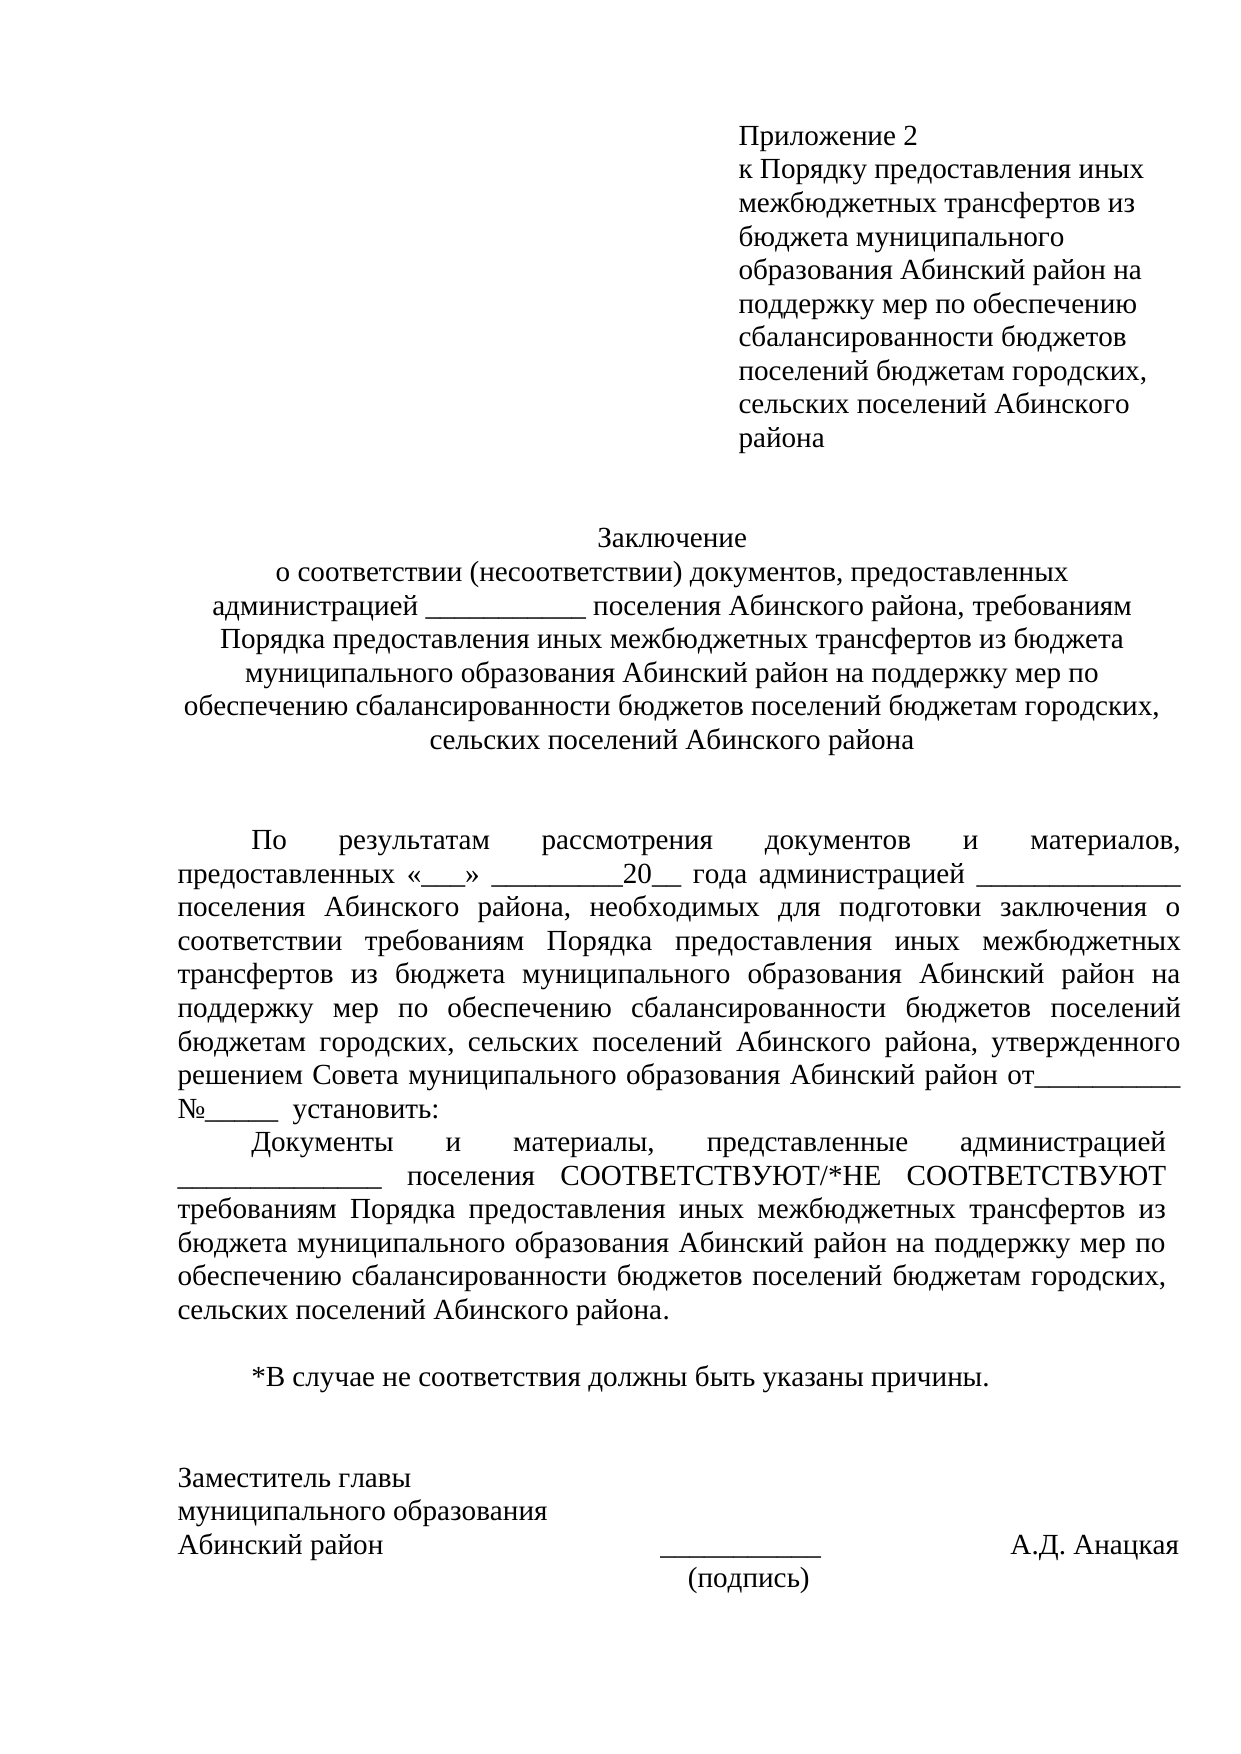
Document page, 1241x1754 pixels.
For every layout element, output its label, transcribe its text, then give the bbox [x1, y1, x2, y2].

text о соответствии (несоответствии) документов, предоставленных администрацией ___________ поселения Абинского района, требованиям Порядка предоставления иных межбюджетных трансфертов из бюджета муниципального образования Абинский район на поддержку мер по обеспечению сбалансированности бюджетов поселений бюджетам городских, сельских поселений Абинского района [177, 554, 1167, 755]
text Заместитель главы [177, 1460, 1181, 1493]
text *В случае не соответствия должны быть указаны причины. [177, 1359, 1167, 1393]
text муниципального образования [177, 1493, 1181, 1527]
text По результатам рассмотрения документов и материалов, предоставленных «___» _________20__ года администрацией ______________ поселения Абинского района, необходимых для подготовки заключения о соответствии требованиям Порядка предоставления иных межбюджетных трансфертов из бюджета муниципального образования Абинский район на поддержку мер по обеспечению сбалансированности бюджетов поселений бюджетам городских, сельских поселений Абинского района, утвержденного решением Совета муниципального образования Абинский район от__________ №_____ установить: [177, 822, 1181, 1124]
text Заключение [177, 521, 1167, 554]
text Приложение 2 к Порядку предоставления иных межбюджетных трансфертов из бюджета муниципального образования Абинский район на поддержку мер по обеспечению сбалансированности бюджетов поселений бюджетам городских, сельских поселений Абинского района [738, 118, 1181, 453]
text Абинский район ___________ А.Д. Анацкая [177, 1527, 1181, 1560]
text (подпись) [177, 1560, 1181, 1594]
text Документы и материалы, представленные администрацией ______________ поселения СООТВЕТСТВУЮТ/*НЕ СООТВЕТСТВУЮТ требованиям Порядка предоставления иных межбюджетных трансфертов из бюджета муниципального образования Абинский район на поддержку мер по обеспечению сбалансированности бюджетов поселений бюджетам городских, сельских поселений Абинского района. [177, 1124, 1167, 1326]
